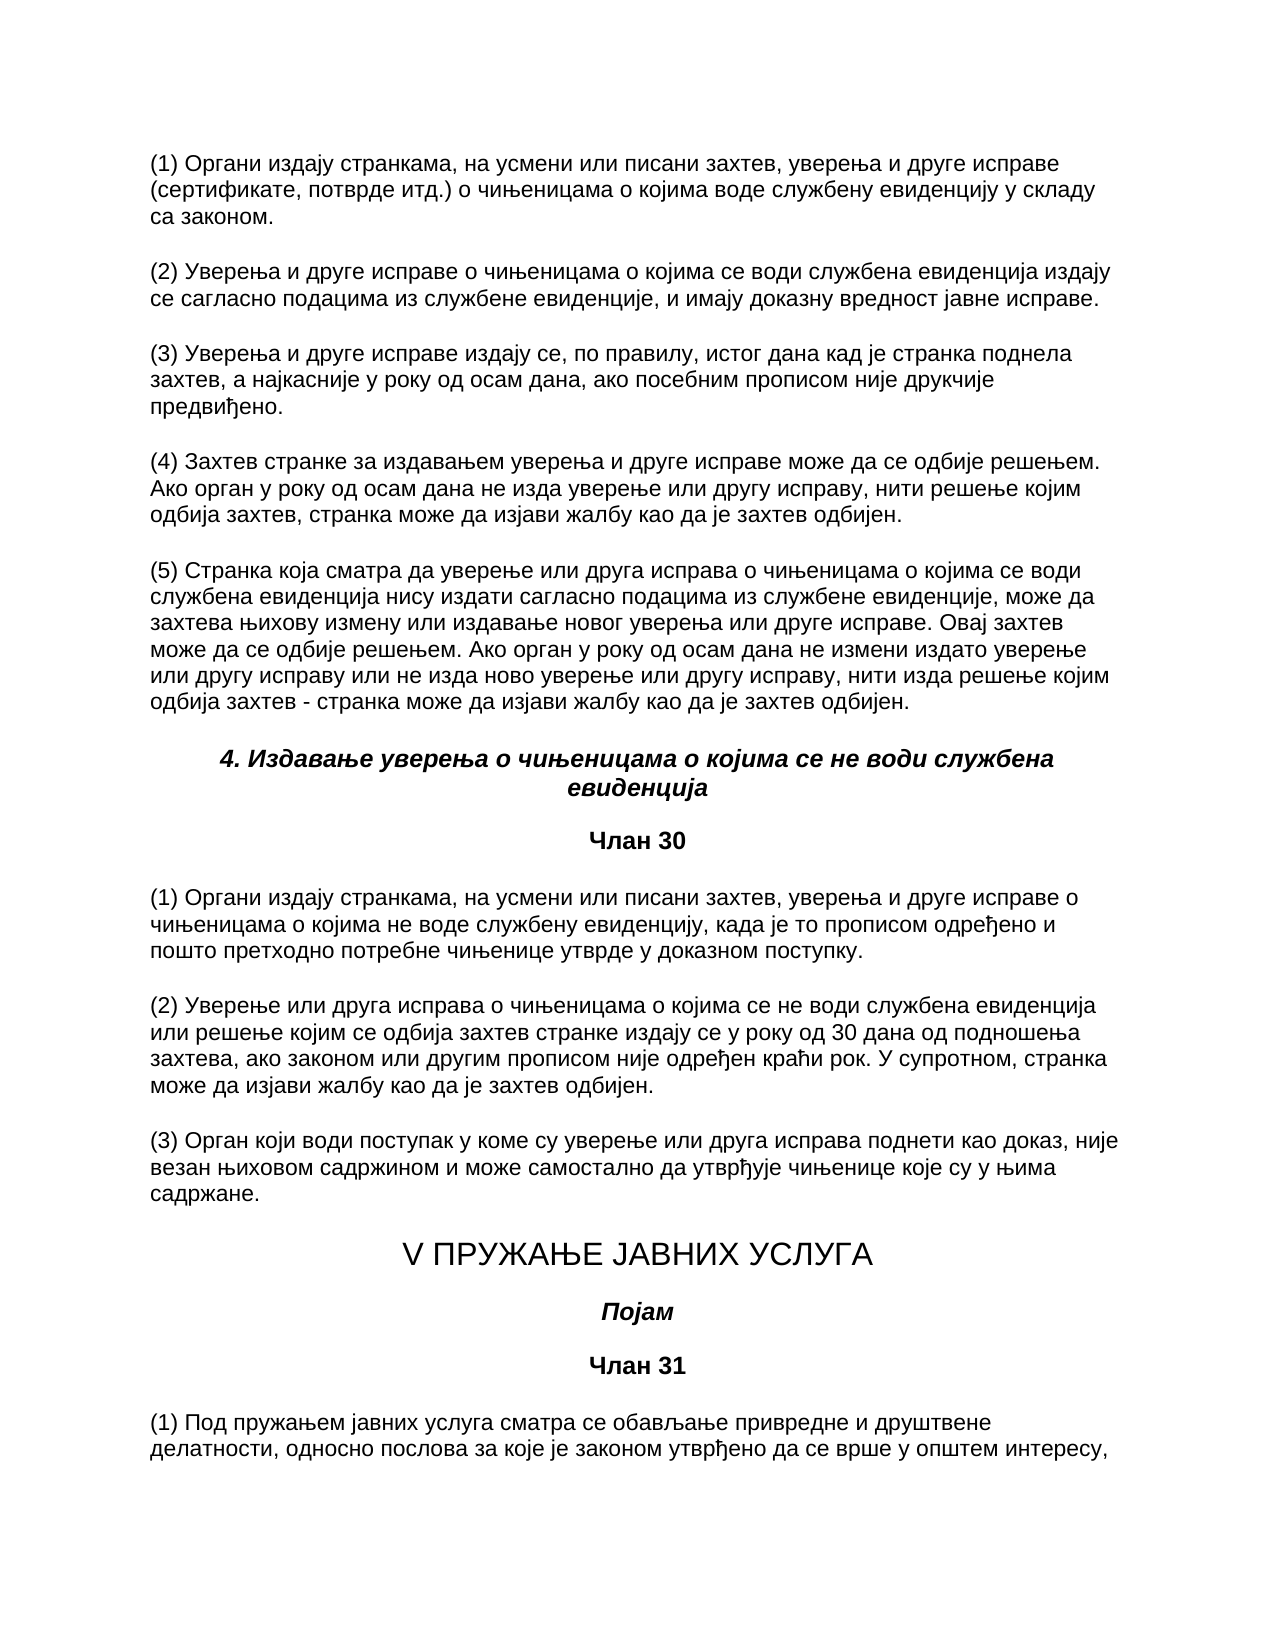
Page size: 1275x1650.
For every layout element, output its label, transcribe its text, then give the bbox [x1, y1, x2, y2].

text 4. Издавање уверења о чињеницама о којима се не води службена евиденција [150, 744, 1125, 801]
text (4) Захтев странке за издавањем уверења и друге исправе може да се одбије решењем. Ако орган у року од осам дана не изда уверење или другу исправу, нити решење којим одбија захтев, странка може да изјави жалбу као да је захтев одбијен. [150, 448, 1125, 527]
text Члан 30 [150, 826, 1125, 855]
text (2) Уверење или друга исправа о чињеницама о којима се не води службена евиденција или решење којим се одбија захтев странке издају се у року од 30 дана од подношења захтева, ако законом или другим прописом није одређен краћи рок. У супротном, странка може да изјави жалбу као да је захтев одбијен. [150, 992, 1125, 1098]
text (5) Странка која сматра да уверење или друга исправа о чињеницама о којима се води службена евиденција нису издати сагласно подацима из службене евиденције, може да захтева њихову измену или издавање новог уверења или друге исправе. Овај захтев може да се одбије решењем. Ако орган у року од осам дана не измени издато уверење или другу исправу или не изда ново уверење или другу исправу, нити изда решење којим одбија захтев - странка може да изјави жалбу као да је захтев одбијен. [150, 557, 1125, 715]
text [150, 1409, 1125, 1462]
text Појам [150, 1297, 1125, 1326]
text V ПРУЖАЊЕ ЈАВНИХ УСЛУГА [150, 1235, 1125, 1272]
text Члан 31 [150, 1351, 1125, 1380]
text (3) Уверења и друге исправе издају се, по правилу, истог дана кад је странка поднела захтев, а најкасније у року од осам дана, ако посебним прописом није друкчије предвиђено. [150, 340, 1125, 419]
text (2) Уверења и друге исправе о чињеницама о којима се води службена евиденција издају се сагласно подацима из службене евиденције, и имају доказну вредност јавне исправе. [150, 258, 1125, 311]
text (1) Органи издају странкама, на усмени или писани захтев, уверења и друге исправе (сертификате, потврде итд.) о чињеницама о којима воде службену евиденцију у складу са законом. [150, 150, 1125, 229]
text (3) Орган који води поступак у коме су уверење или друга исправа поднети као доказ, није везан њиховом садржином и може самостално да утврђује чињенице које су у њима садржане. [150, 1127, 1125, 1206]
text (1) Органи издају странкама, на усмени или писани захтев, уверења и друге исправе о чињеницама о којима не воде службену евиденцију, када је то прописом одређено и пошто претходно потребне чињенице утврде у доказном поступку. [150, 884, 1125, 963]
